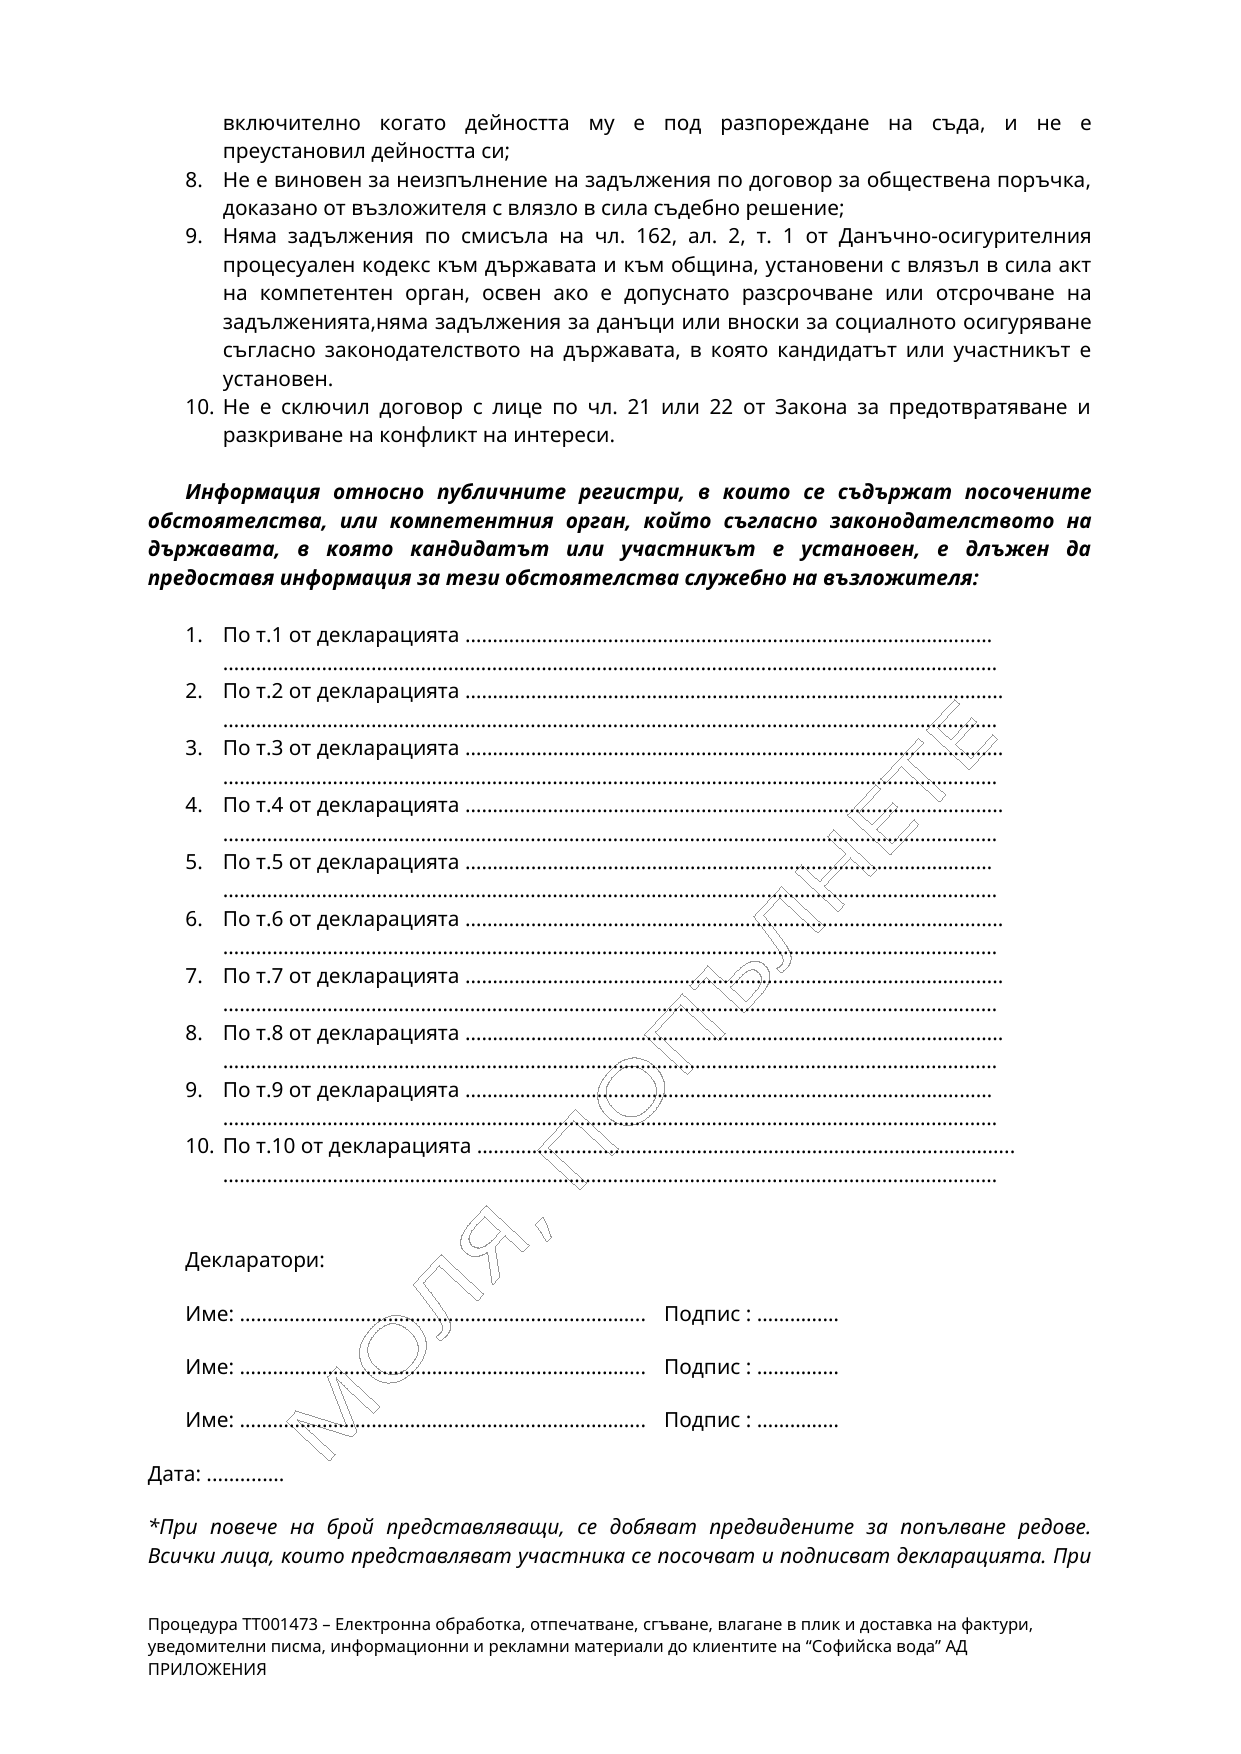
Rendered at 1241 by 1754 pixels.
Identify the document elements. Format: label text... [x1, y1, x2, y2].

list …………………………………………………………………………………………………………………………… [223, 1160, 1093, 1188]
list По т.5 от декларацията …………………………………………………………………………………… [185, 847, 1093, 876]
list …………………………………………………………………………………………………………………………… [223, 989, 1093, 1018]
list …………………………………………………………………………………………………………………………… [223, 819, 1093, 847]
list …………………………………………………………………………………………………………………………… [223, 648, 1093, 677]
list По т.10 от декларацията …………………………………………………………………………………….. [185, 1132, 1093, 1160]
list По т.1 от декларацията …………………………………………………………………………………… [185, 620, 1093, 648]
list По т.9 от декларацията …………………………………………………………………………………… [185, 1075, 1093, 1103]
list …………………………………………………………………………………………………………………………… [223, 932, 1093, 961]
list По т.6 от декларацията …………………………………………………………………………………….. [185, 904, 1093, 932]
text Име: ……………………………………………………………….. Подпис : …………… [185, 1299, 1093, 1327]
list По т.4 от декларацията …………………………………………………………………………………….. [185, 790, 1093, 819]
text Информация относно публичните регистри, в които се съдържат посочените обстоятелства, или компетентния орган, който съгласно законодателството на държавата, в която кандидатът или участникът е установен, е длъжен да предоставя информация за тези обстоятелства служебно на възложителя: [148, 477, 1093, 591]
text Име: ……………………………………………………………….. Подпис : …………… [185, 1406, 1093, 1434]
list По т.3 от декларацията …………………………………………………………………………………….. [185, 733, 1093, 762]
list …………………………………………………………………………………………………………………………… [223, 1103, 1093, 1132]
text Име: ……………………………………………………………….. Подпис : …………… [185, 1352, 1093, 1381]
list Не е сключил договор с лице по чл. 21 или 22 от Закона за предотвратяване и разкриване на конфликт на интереси. [185, 392, 1093, 449]
list …………………………………………………………………………………………………………………………… [223, 1046, 1093, 1075]
list …………………………………………………………………………………………………………………………… [223, 705, 1093, 733]
text Дата: .............. [148, 1459, 1093, 1487]
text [148, 1512, 1093, 1569]
list По т.2 от декларацията …………………………………………………………………………………….. [185, 677, 1093, 705]
list Няма задължения по смисъла на чл. 162, ал. 2, т. 1 от Данъчно-осигурителния процесуален кодекс към държавата и към община, установени с влязъл в сила акт на компетентен орган, освен ако е допуснато разсрочване или отсрочване на задълженията,няма задължения за данъци или вноски за социалното осигуряване съгласно законодателството на държавата, в която кандидатът или участникът е установен. [185, 222, 1093, 392]
list …………………………………………………………………………………………………………………………… [223, 762, 1093, 790]
list …………………………………………………………………………………………………………………………… [223, 876, 1093, 904]
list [185, 108, 1093, 165]
list По т.8 от декларацията …………………………………………………………………………………….. [185, 1018, 1093, 1046]
list По т.7 от декларацията …………………………………………………………………………………….. [185, 961, 1093, 989]
text Декларатори: [185, 1245, 1093, 1274]
list Не е виновен за неизпълнение на задължения по договор за обществена поръчка, доказано от възложителя с влязло в сила съдебно решение; [185, 165, 1093, 222]
